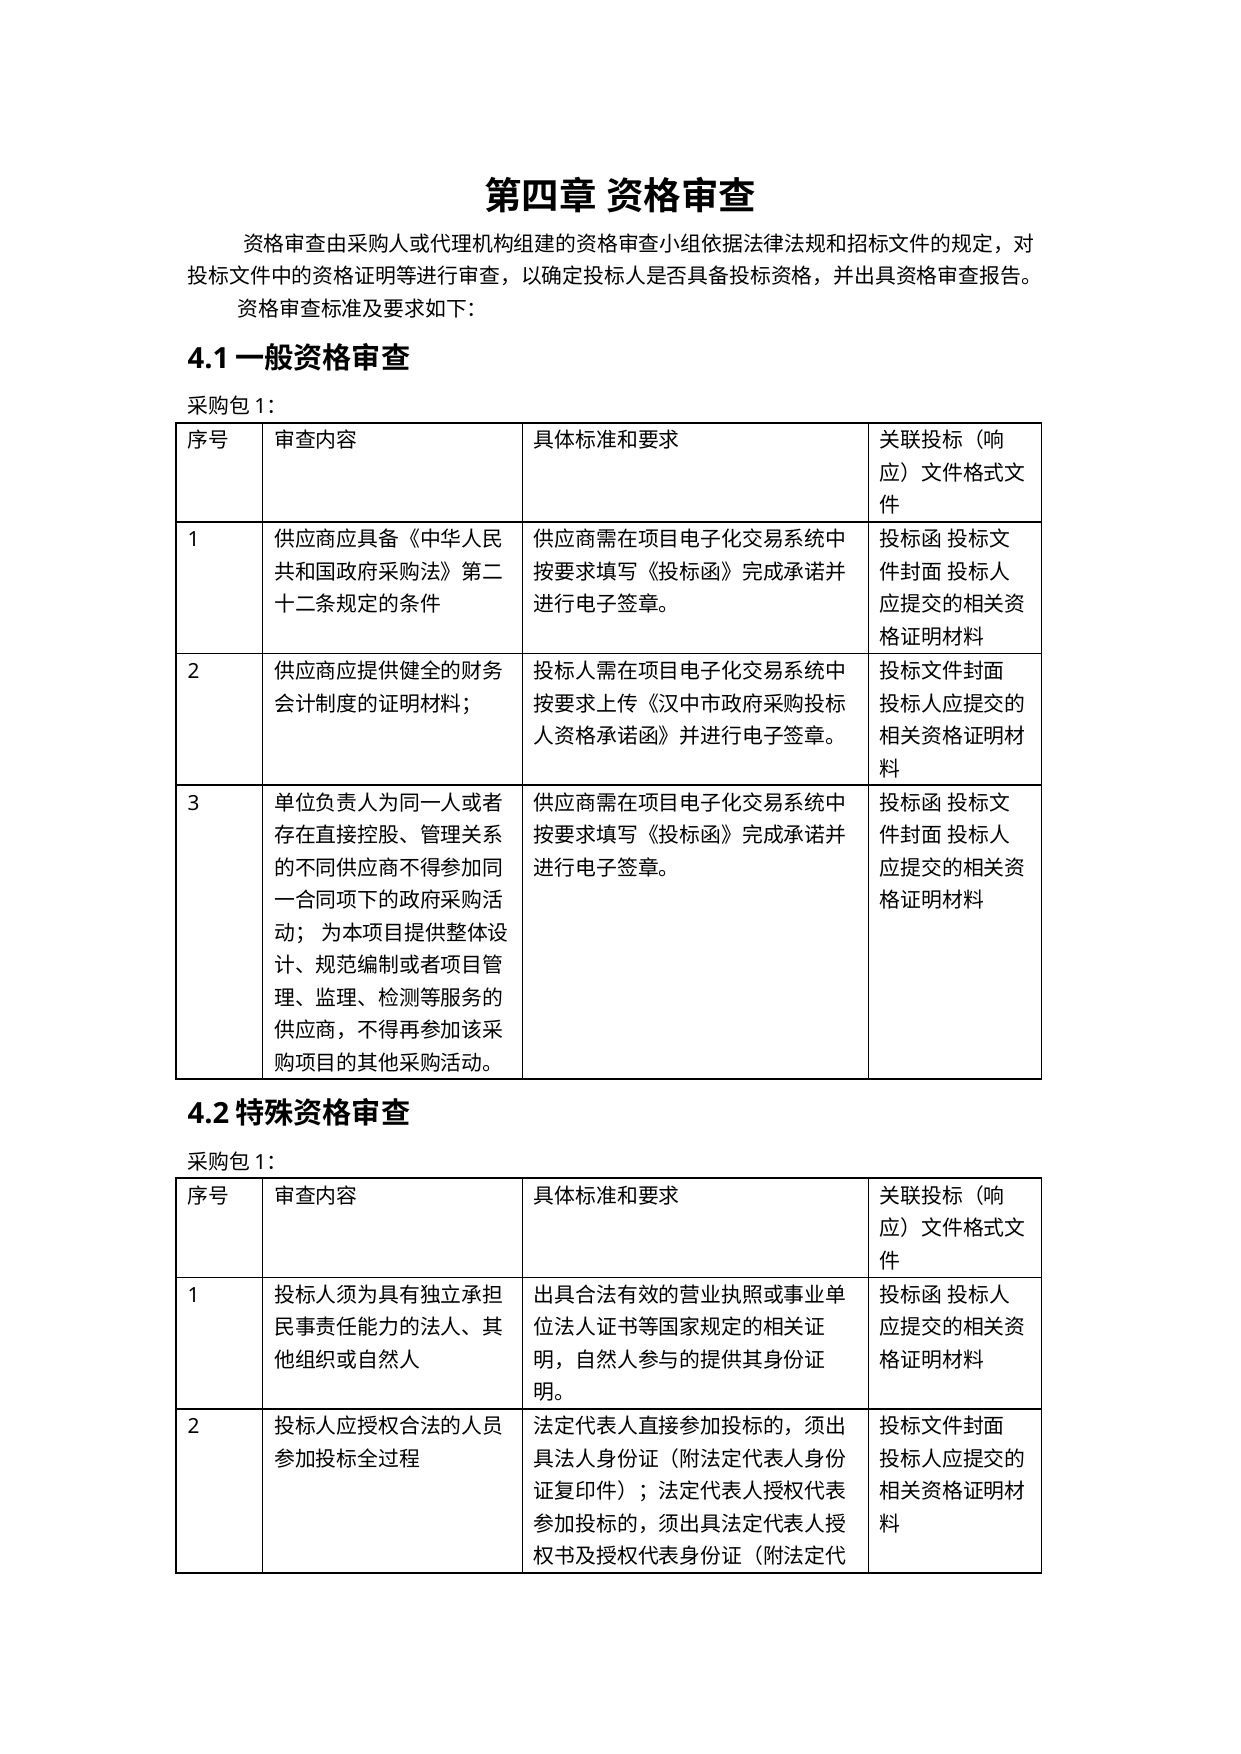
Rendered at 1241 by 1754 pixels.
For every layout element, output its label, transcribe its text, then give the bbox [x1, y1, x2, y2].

table_cell 单位负责人为同一人或者存在直接控股、管理关系的不同供应商不得参加同一合同项下的政府采购活动； 为本项目提供整体设计、规范编制或者项目管理、监理、检测等服务的供应商，不得再参加该采购项目的其他采购活动。 [263, 786, 522, 1078]
table_cell 出具合法有效的营业执照或事业单位法人证书等国家规定的相关证明，自然人参与的提供其身份证明。 [523, 1278, 868, 1408]
table_cell 投标人需在项目电子化交易系统中按要求上传《汉中市政府采购投标人资格承诺函》并进行电子签章。 [523, 654, 868, 784]
table_cell 2 [177, 654, 262, 784]
table_cell 投标函 投标人应提交的相关资格证明材料 [869, 1278, 1041, 1408]
table_header 具体标准和要求 [523, 1179, 868, 1276]
text 第四章 资格审查 [187, 162, 1053, 227]
table_cell 2 [177, 1410, 262, 1572]
table_cell 投标人应授权合法的人员参加投标全过程 [263, 1410, 522, 1572]
table_cell 1 [177, 523, 262, 653]
table_cell 供应商需在项目电子化交易系统中按要求填写《投标函》完成承诺并进行电子签章。 [523, 523, 868, 653]
table_header 序号 [177, 424, 262, 521]
table_header 审查内容 [263, 424, 522, 521]
text 资格审查由采购人或代理机构组建的资格审查小组依据法律法规和招标文件的规定，对投标文件中的资格证明等进行审查，以确定投标人是否具备投标资格，并出具资格审查报告。 [187, 227, 1053, 292]
text 采购包1： [187, 389, 1053, 422]
table_header 关联投标（响应）文件格式文件 [869, 424, 1041, 521]
table_cell 投标人须为具有独立承担民事责任能力的法人、其他组织或自然人 [263, 1278, 522, 1408]
table_cell 投标函 投标文件封面 投标人应提交的相关资格证明材料 [869, 786, 1041, 1078]
table_cell 供应商应具备《中华人民共和国政府采购法》第二十二条规定的条件 [263, 523, 522, 653]
table_cell 供应商应提供健全的财务会计制度的证明材料； [263, 654, 522, 784]
table_cell 1 [177, 1278, 262, 1408]
text 采购包1： [187, 1145, 1053, 1177]
table_cell 投标文件封面 投标人应提交的相关资格证明材料 [869, 654, 1041, 784]
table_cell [869, 1410, 1041, 1572]
text 4.1一般资格审查 [187, 324, 1053, 389]
text 资格审查标准及要求如下： [187, 292, 1053, 324]
table_header 具体标准和要求 [523, 424, 868, 521]
table_cell 供应商需在项目电子化交易系统中按要求填写《投标函》完成承诺并进行电子签章。 [523, 786, 868, 1078]
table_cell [523, 1410, 868, 1572]
table_cell 3 [177, 786, 262, 1078]
table_header 关联投标（响应）文件格式文件 [869, 1179, 1041, 1276]
table_header 审查内容 [263, 1179, 522, 1276]
table_header 序号 [177, 1179, 262, 1276]
text 4.2特殊资格审查 [187, 1080, 1053, 1145]
table_cell 投标函 投标文件封面 投标人应提交的相关资格证明材料 [869, 523, 1041, 653]
